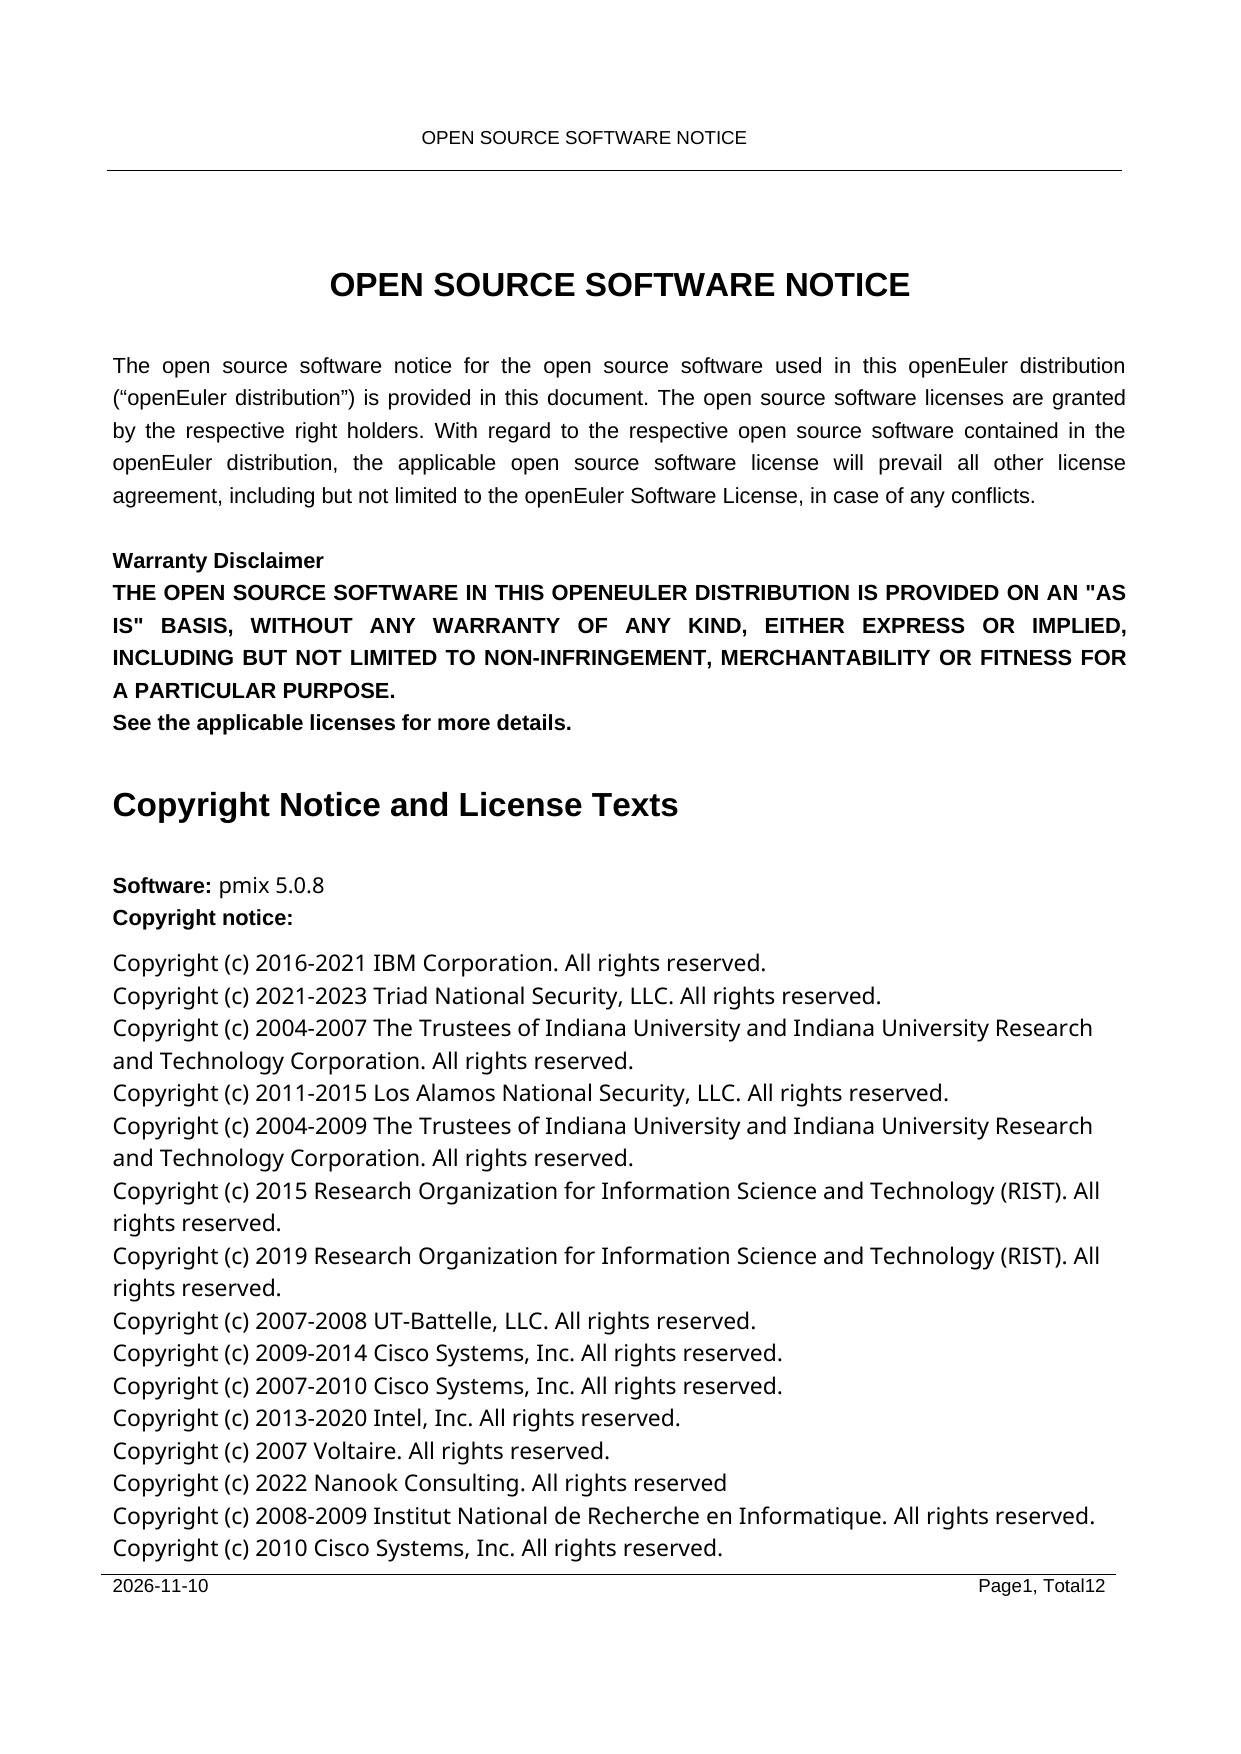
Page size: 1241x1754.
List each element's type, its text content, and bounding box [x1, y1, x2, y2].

text The open source software notice for the open source software used in this openEuler distribution (“openEuler distribution”) is provided in this document. The open source software licenses are granted by the respective right holders. With regard to the respective open source software contained in the openEuler distribution, the applicable open source software license will prevail all other license agreement, including but not limited to the openEuler Software License, in case of any conflicts. [112, 349, 1128, 511]
text Copyright Notice and License Texts [112, 771, 1128, 836]
text Warranty Disclaimer [112, 544, 1128, 576]
title Software: pmix 5.0.8 [112, 869, 1128, 901]
text OPEN SOURCE SOFTWARE NOTICE [112, 251, 1128, 316]
text Copyright notice: [112, 901, 1128, 934]
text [112, 947, 1128, 1564]
text THE OPEN SOURCE SOFTWARE IN THIS OPENEULER DISTRIBUTION IS PROVIDED ON AN "AS IS" BASIS, WITHOUT ANY WARRANTY OF ANY KIND, EITHER EXPRESS OR IMPLIED, INCLUDING BUT NOT LIMITED TO NON-INFRINGEMENT, MERCHANTABILITY OR FITNESS FOR A PARTICULAR PURPOSE. See the applicable licenses for more details. [112, 576, 1128, 739]
